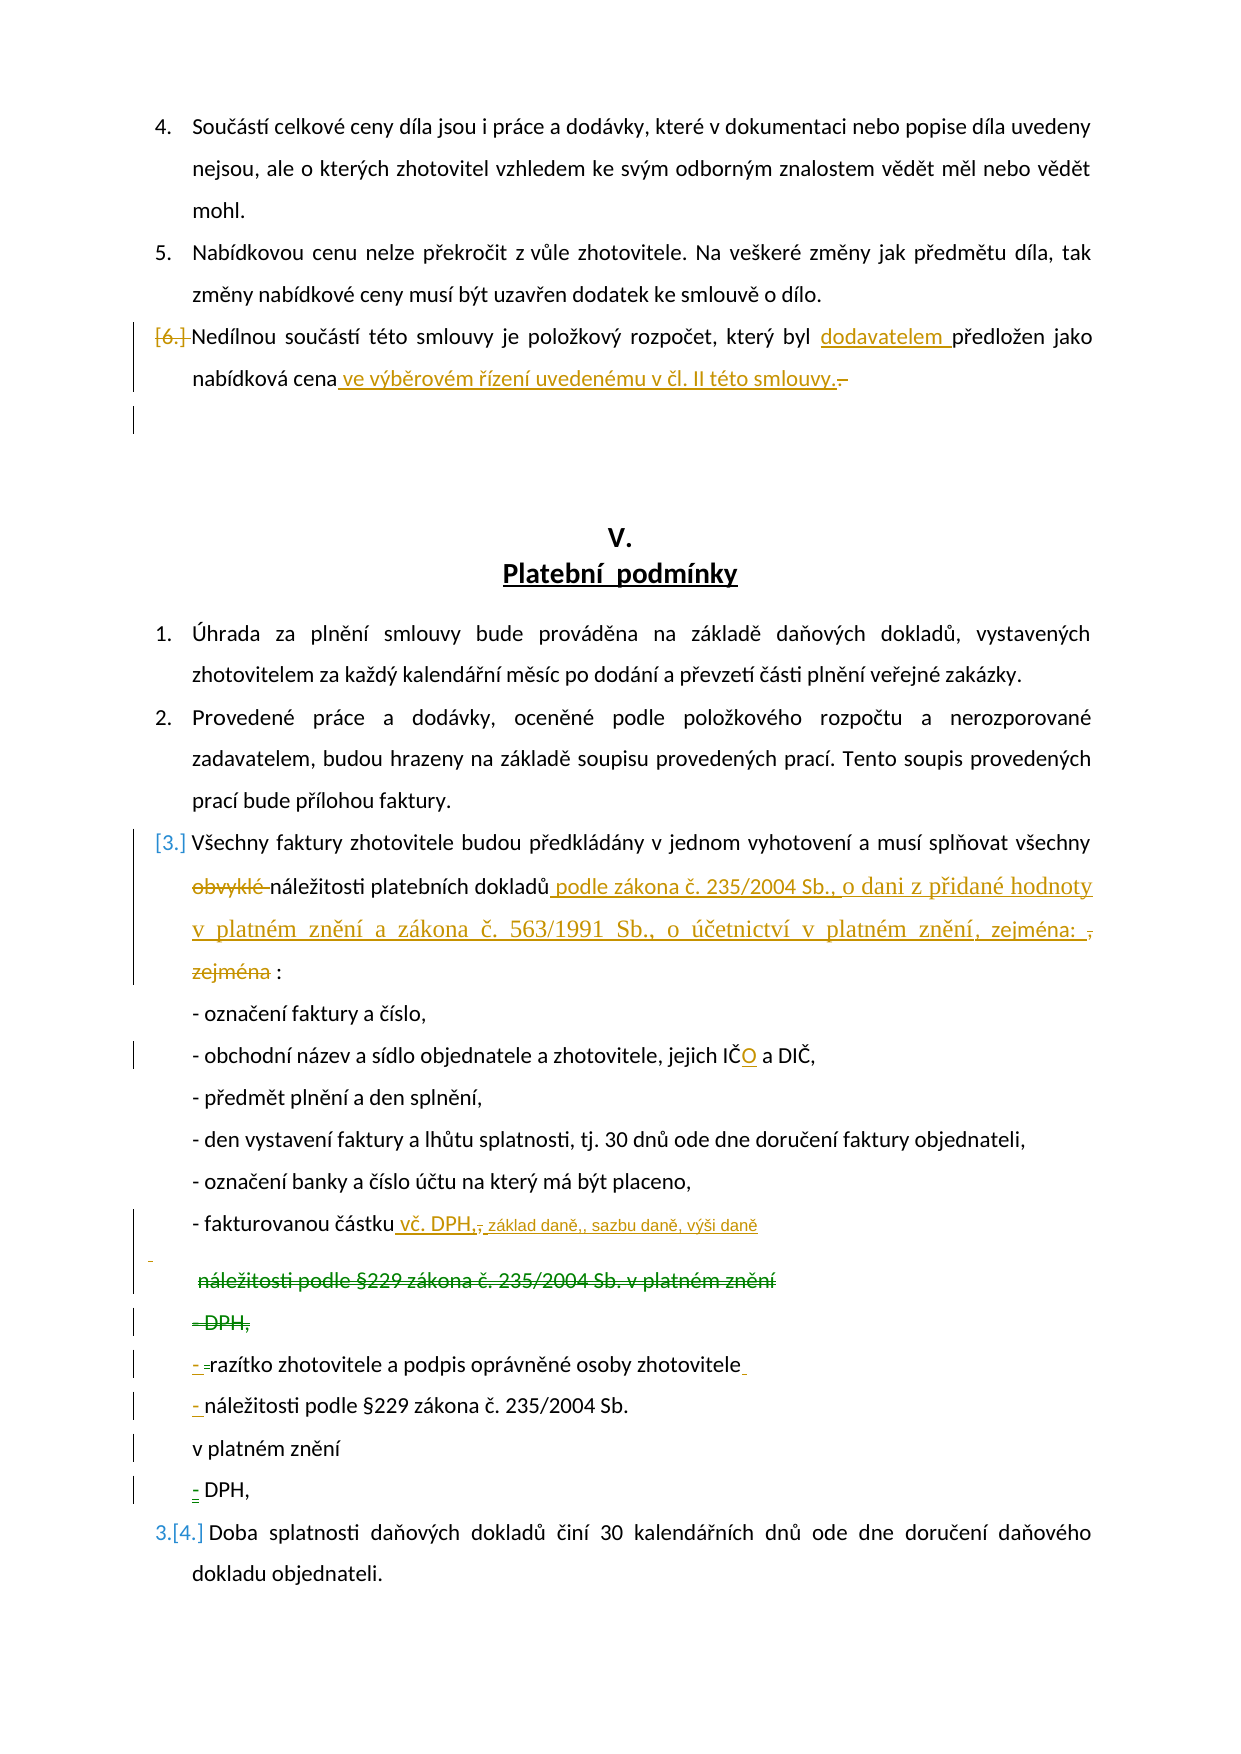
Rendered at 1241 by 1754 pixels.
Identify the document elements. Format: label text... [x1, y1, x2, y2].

subtitle Platební podmínky [148, 555, 1093, 591]
text - fakturovanou částku [148, 1209, 1093, 1237]
text - označení banky a číslo účtu na který má být placeno, [192, 1167, 1093, 1195]
text razítko zhotovitele a podpis oprávněné osoby zhotovitele [192, 1350, 1093, 1378]
list Nabídkovou cenu nelze překročit z vůle zhotovitele. Na veškeré změny jak předmětu díla, tak změny nabídkové ceny musí být uzavřen dodatek ke smlouvě o dílo. [154, 238, 1093, 308]
list Nedílnou součástí této smlouvy je položkový rozpočet, který byl předložen jako nabídková cena [154, 322, 1093, 392]
text - obchodní název a sídlo objednatele a zhotovitele, jejich IČ a DIČ, [192, 1041, 1093, 1069]
list Všechny faktury zhotovitele budou předkládány v jednom vyhotovení a musí splňovat všechny náležitosti platebních dokladů : [155, 828, 1093, 985]
text - označení faktury a číslo, [192, 999, 1093, 1027]
text - předmět plnění a den splnění, [192, 1083, 1093, 1111]
text V. [148, 519, 1093, 555]
list Úhrada za plnění smlouvy bude prováděna na základě daňových dokladů, vystavených zhotovitelem za každý kalendářní měsíc po dodání a převzetí části plnění veřejné zakázky. [155, 619, 1093, 689]
list Součástí celkové ceny díla jsou i práce a dodávky, které v dokumentaci nebo popise díla uvedeny nejsou, ale o kterých zhotovitel vzhledem ke svým odborným znalostem vědět měl nebo vědět mohl. [154, 112, 1093, 224]
list Doba splatnosti daňových dokladů činí 30 kalendářních dnů ode dne doručení daňového dokladu objednateli. [155, 1518, 1093, 1588]
list Provedené práce a dodávky, oceněné podle položkového rozpočtu a nerozporované zadavatelem, budou hrazeny na základě soupisu provedených prací. Tento soupis provedených prací bude přílohou faktury. [155, 703, 1093, 814]
text - den vystavení faktury a lhůtu splatnosti, tj. 30 dnů ode dne doručení faktury objednateli, [192, 1125, 1093, 1153]
